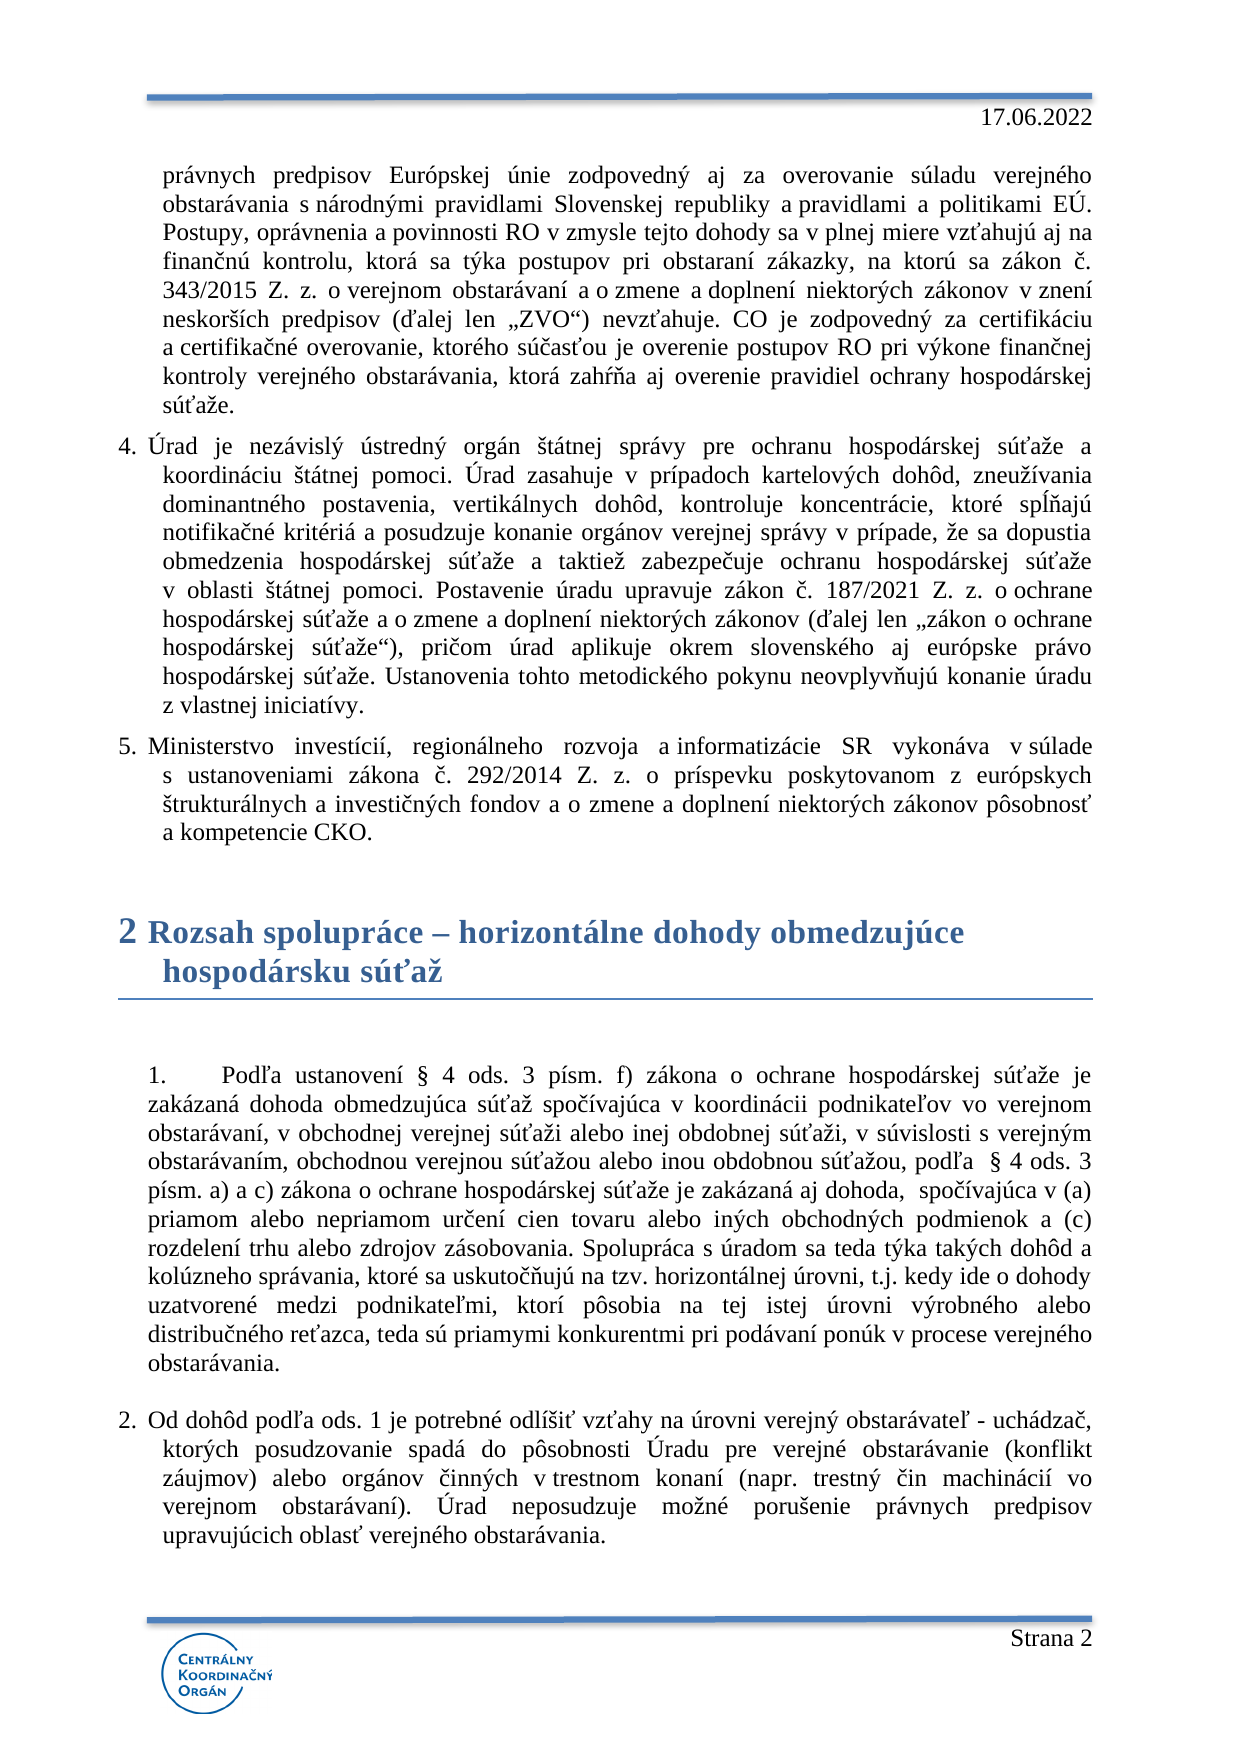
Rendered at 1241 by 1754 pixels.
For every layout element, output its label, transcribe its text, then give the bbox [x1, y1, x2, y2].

list Rozsah spolupráce – horizontálne dohody obmedzujúce hospodársku súťaž [118, 908, 1093, 998]
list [125, 160, 1093, 419]
picture [159, 1631, 272, 1713]
list Ministerstvo investícií, regionálneho rozvoja a informatizácie SR vykonáva v súlade s ustanoveniami zákona č. 292/2014 Z. z. o príspevku poskytovanom z európskych štrukturálnych a investičných fondov a o zmene a doplnení niektorých zákonov pôsobnosť a kompetencie CKO. [118, 731, 1093, 846]
list Úrad je nezávislý ústredný orgán štátnej správy pre ochranu hospodárskej súťaže a koordináciu štátnej pomoci. Úrad zasahuje v prípadoch kartelových dohôd, zneužívania dominantného postavenia, vertikálnych dohôd, kontroluje koncentrácie, ktoré spĺňajú notifikačné kritériá a posudzuje konanie orgánov verejnej správy v prípade, že sa dopustia obmedzenia hospodárskej súťaže a taktiež zabezpečuje ochranu hospodárskej súťaže v oblasti štátnej pomoci. Postavenie úradu upravuje zákon č. 187/2021 Z. z. o ochrane hospodárskej súťaže a o zmene a doplnení niektorých zákonov (ďalej len „zákon o ochrane hospodárskej súťaže“), pričom úrad aplikuje okrem slovenského aj európske právo hospodárskej súťaže. Ustanovenia tohto metodického pokynu neovplyvňujú konanie úradu z vlastnej iniciatívy. [118, 431, 1093, 719]
list Od dohôd podľa ods. 1 je potrebné odlíšiť vzťahy na úrovni verejný obstarávateľ - uchádzač, ktorých posudzovanie spadá do pôsobnosti Úradu pre verejné obstarávanie (konflikt záujmov) alebo orgánov činných v trestnom konaní (napr. trestný čin machinácií vo verejnom obstarávaní). Úrad neposudzuje možné porušenie právnych predpisov upravujúcich oblasť verejného obstarávania. [118, 1405, 1093, 1549]
list Podľa ustanovení § 4 ods. 3 písm. f) zákona o ochrane hospodárskej súťaže je zakázaná dohoda obmedzujúca súťaž spočívajúca v koordinácii podnikateľov vo verejnom obstarávaní, v obchodnej verejnej súťaži alebo inej obdobnej súťaži, v súvislosti s verejným obstarávaním, obchodnou verejnou súťažou alebo inou obdobnou súťažou, podľa § 4 ods. 3 písm. a) a c) zákona o ochrane hospodárskej súťaže je zakázaná aj dohoda, spočívajúca v (a) priamom alebo nepriamom určení cien tovaru alebo iných obchodných podmienok a (c) rozdelení trhu alebo zdrojov zásobovania. Spolupráca s úradom sa teda týka takých dohôd a kolúzneho správania, ktoré sa uskutočňujú na tzv. horizontálnej úrovni, t.j. kedy ide o dohody uzatvorené medzi podnikateľmi, ktorí pôsobia na tej istej úrovni výrobného alebo distribučného reťazca, teda sú priamymi konkurentmi pri podávaní ponúk v procese verejného obstarávania. [148, 1060, 1093, 1376]
